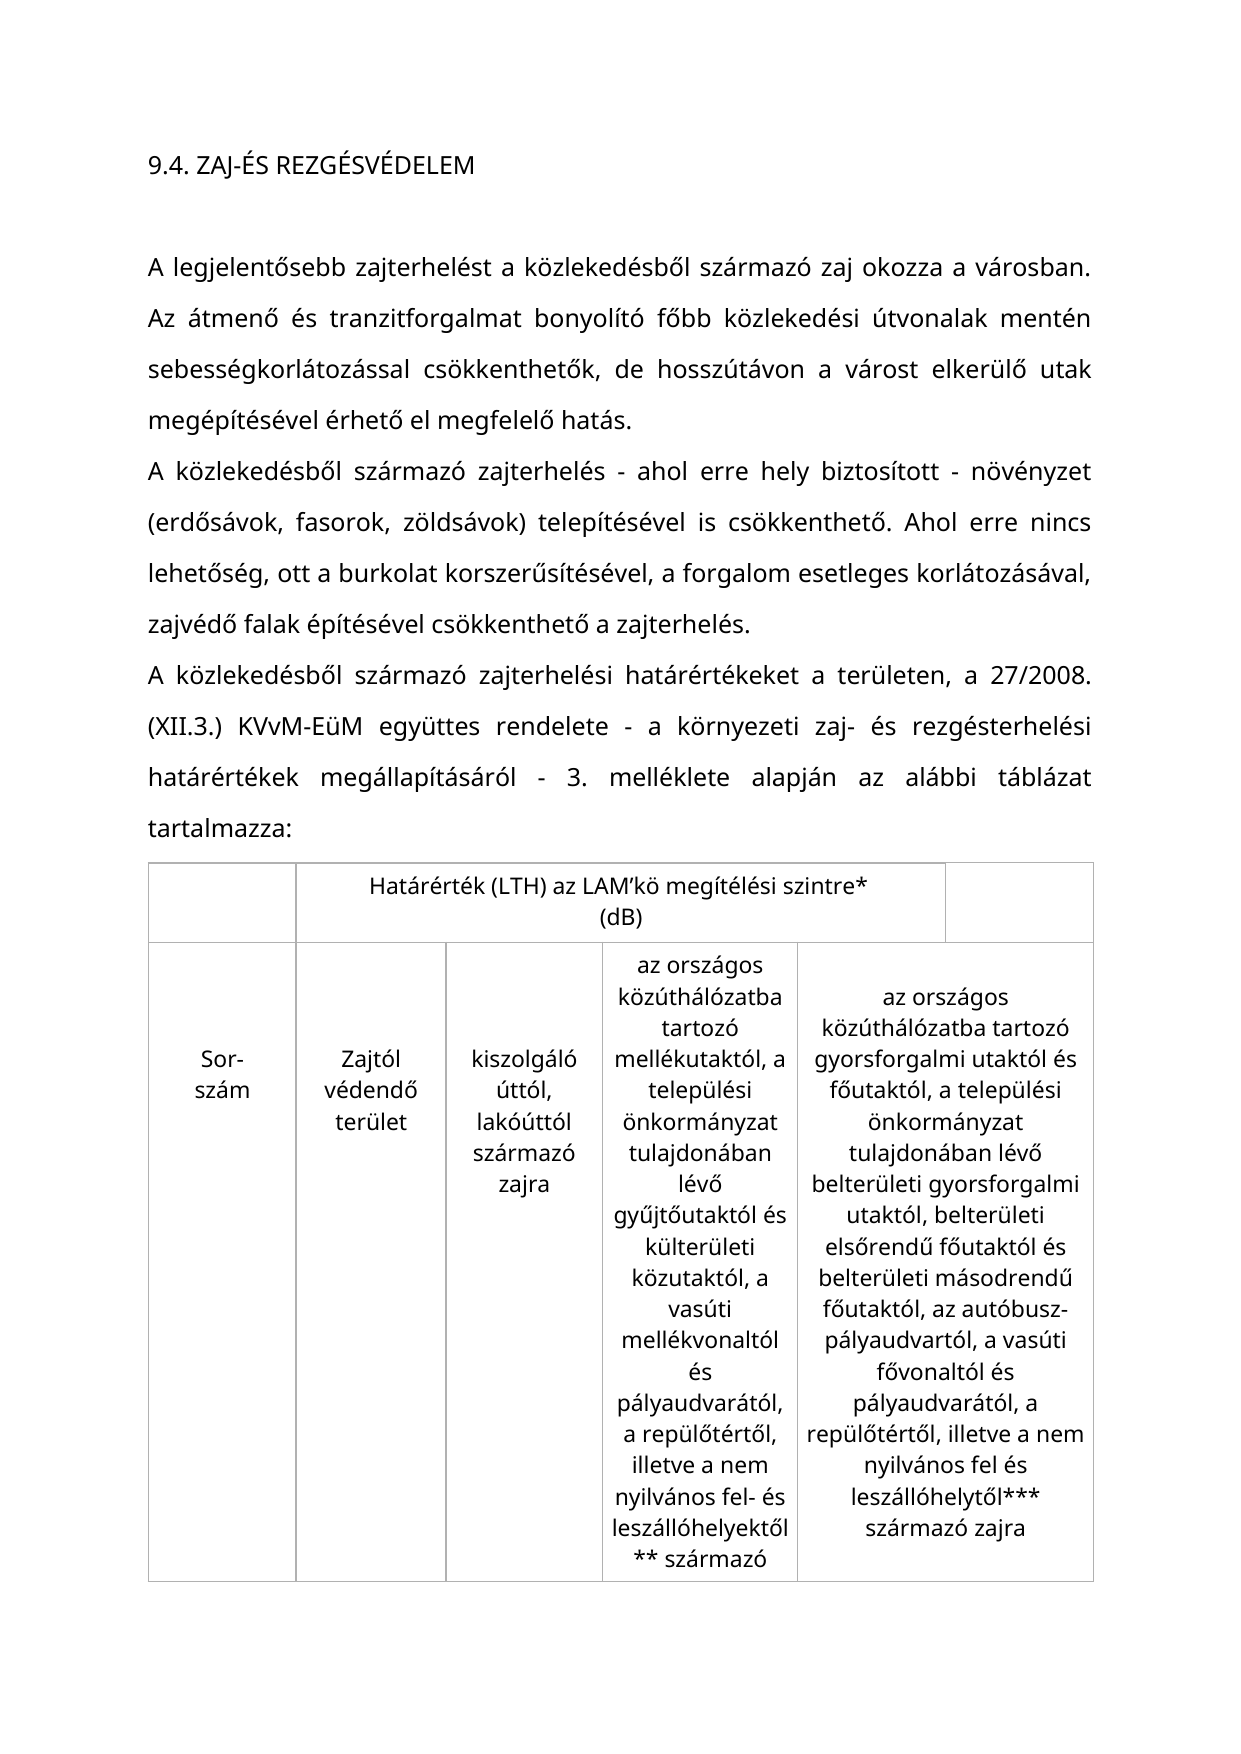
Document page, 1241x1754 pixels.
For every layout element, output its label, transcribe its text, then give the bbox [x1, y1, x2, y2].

table_cell Sor- szám [149, 943, 295, 1581]
table_header Határérték (LTH) az LAM’kö megítélési szintre* (dB) [297, 864, 945, 942]
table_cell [603, 943, 797, 1581]
table_header [946, 863, 1093, 942]
subtitle 9.4. ZAJ-ÉS REZGÉSVÉDELEM [148, 148, 1093, 182]
text A legjelentősebb zajterhelést a közlekedésből származó zaj okozza a városban. Az átmenő és tranzitforgalmat bonyolító főbb közlekedési útvonalak mentén sebességkorlátozással csökkenthetők, de hosszútávon a várost elkerülő utak megépítésével érhető el megfelelő hatás. [148, 250, 1093, 437]
text A közlekedésből származó zajterhelési határértékeket a területen, a 27/2008.(XII.3.) KVvM-EüM együttes rendelete - a környezeti zaj- és rezgésterhelési határértékek megállapításáról - 3. melléklete alapján az alábbi táblázat tartalmazza: [148, 658, 1093, 845]
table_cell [297, 943, 445, 1581]
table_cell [798, 943, 1093, 1581]
table_header [149, 864, 295, 942]
text A közlekedésből származó zajterhelés - ahol erre hely biztosított - növényzet (erdősávok, fasorok, zöldsávok) telepítésével is csökkenthető. Ahol erre nincs lehetőség, ott a burkolat korszerűsítésével, a forgalom esetleges korlátozásával, zajvédő falak építésével csökkenthető a zajterhelés. [148, 454, 1093, 641]
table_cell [447, 943, 602, 1581]
